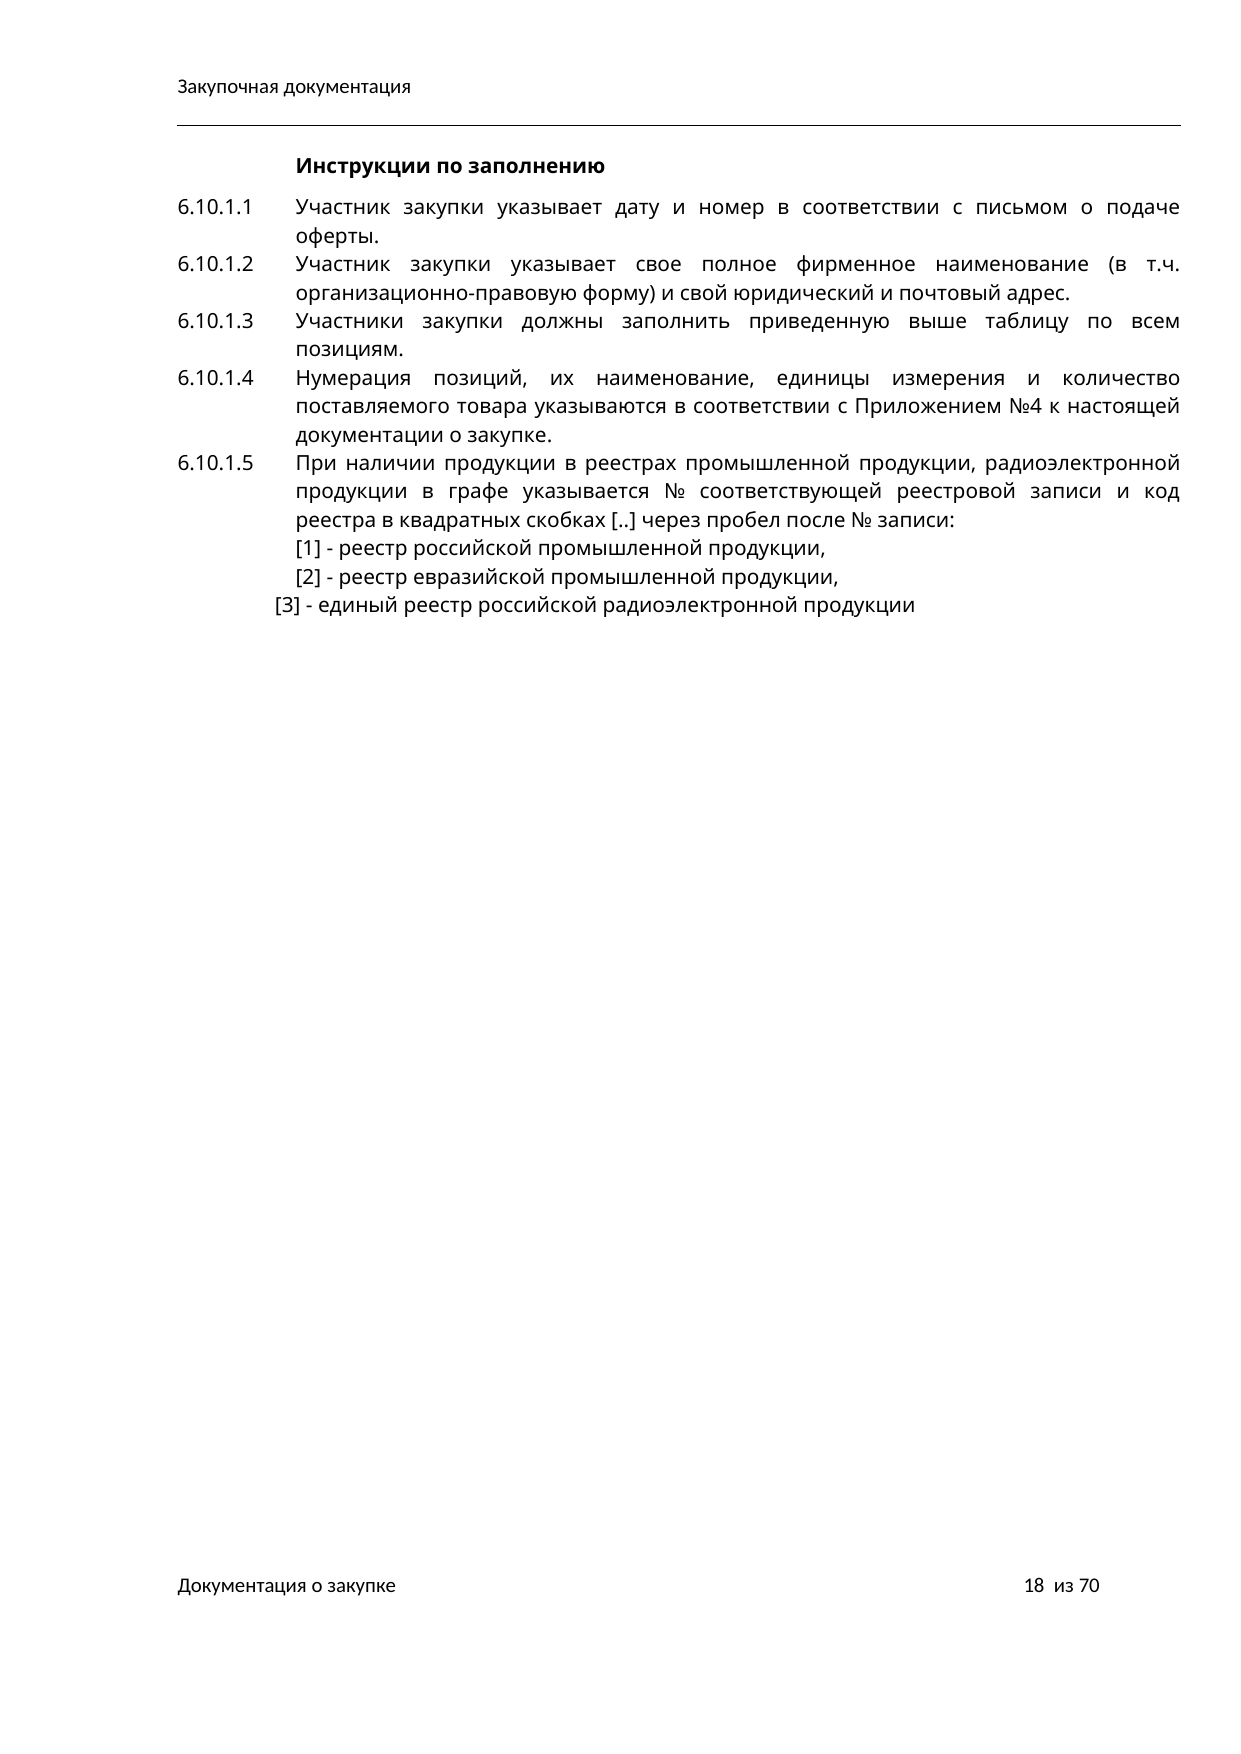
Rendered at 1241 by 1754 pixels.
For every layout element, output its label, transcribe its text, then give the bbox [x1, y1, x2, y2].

text [1] - реестр российской промышленной продукции, [295, 533, 1181, 562]
list При наличии продукции в реестрах промышленной продукции, радиоэлектронной продукции в графе указывается № соответствующей реестровой записи и код реестра в квадратных скобках [..] через пробел после № записи: [177, 448, 1181, 533]
list Участник закупки указывает свое полное фирменное наименование (в т.ч. организационно-правовую форму) и свой юридический и почтовый адрес. [177, 249, 1181, 306]
list Участники закупки должны заполнить приведенную выше таблицу по всем позициям. [177, 306, 1181, 363]
text Инструкции по заполнению [295, 151, 1181, 180]
list Нумерация позиций, их наименование, единицы измерения и количество поставляемого товара указываются в соответствии с Приложением №4 к настоящей документации о закупке. [177, 363, 1181, 448]
text [2] - реестр евразийской промышленной продукции, [295, 562, 1181, 590]
list Участник закупки указывает дату и номер в соответствии с письмом о подаче оферты. [177, 192, 1181, 249]
text [3] - единый реестр российской радиоэлектронной продукции [177, 590, 1181, 619]
